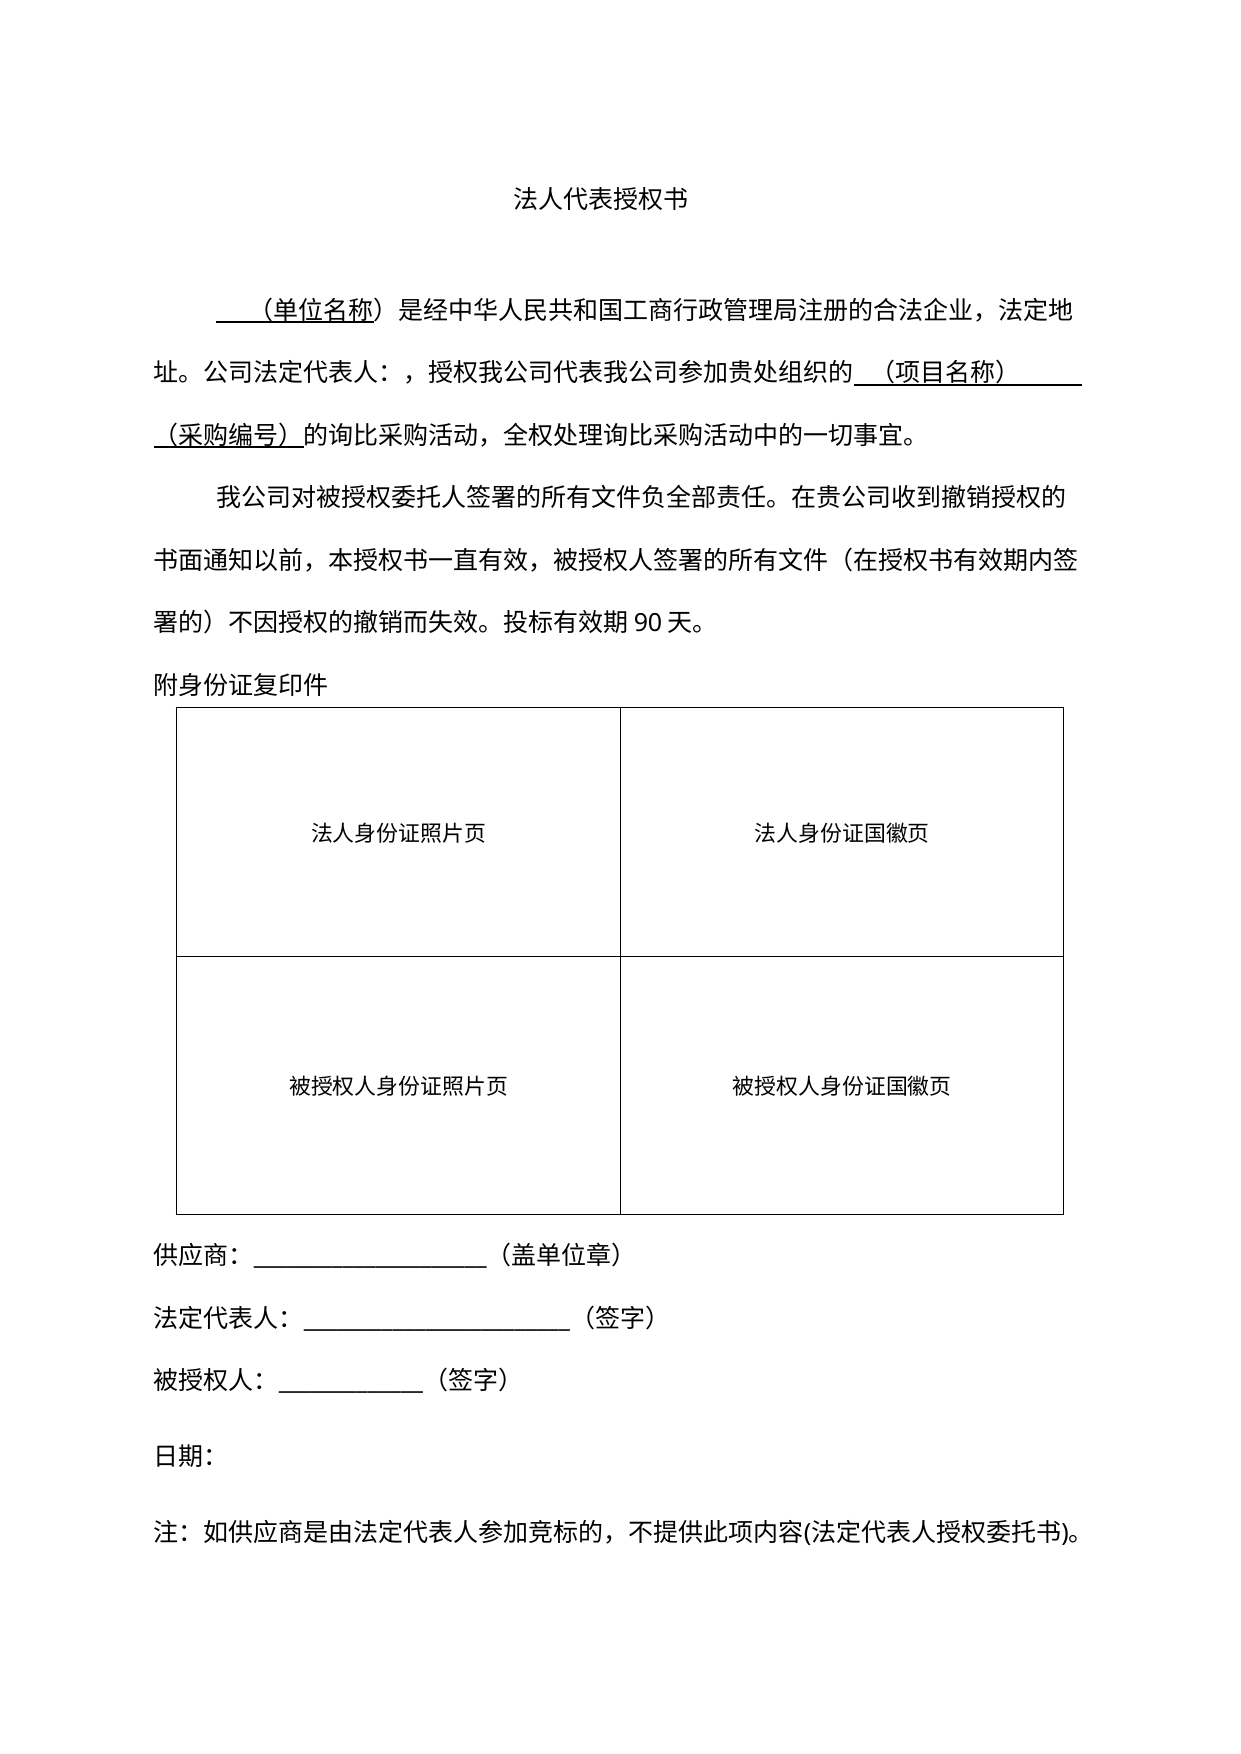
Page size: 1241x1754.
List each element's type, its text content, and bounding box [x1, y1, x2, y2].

table_cell 被授权人身份证照片页 [177, 957, 620, 1214]
text 法定代表人：________________________（签字） [153, 1277, 1087, 1340]
text 附身份证复印件 [153, 644, 1087, 707]
text 我公司对被授权委托人签署的所有文件负全部责任。在贵公司收到撤销授权的书面通知以前，本授权书一直有效，被授权人签署的所有文件（在授权书有效期内签署的）不因授权的撤销而失效。投标有效期90天。 [153, 457, 1087, 644]
text 注：如供应商是由法定代表人参加竞标的，不提供此项内容(法定代表人授权委托书)。 [153, 1515, 1087, 1548]
table_header 法人身份证国徽页 [621, 708, 1063, 956]
text 供应商：_____________________（盖单位章） [153, 1215, 1087, 1277]
text 法人代表授权书 [513, 183, 1087, 216]
table_cell 被授权人身份证国徽页 [621, 957, 1063, 1214]
text 被授权人：_____________（签字） [153, 1340, 1087, 1402]
table_header 法人身份证照片页 [177, 708, 620, 956]
text （单位名称）是经中华人民共和国工商行政管理局注册的合法企业，法定地址。公司法定代表人：，授权我公司代表我公司参加贵处组织的 （项目名称） （采购编号）的询比采购活动，全权处理询比采购活动中的一切事宜。 [153, 269, 1087, 457]
text 日期： [153, 1436, 1087, 1473]
